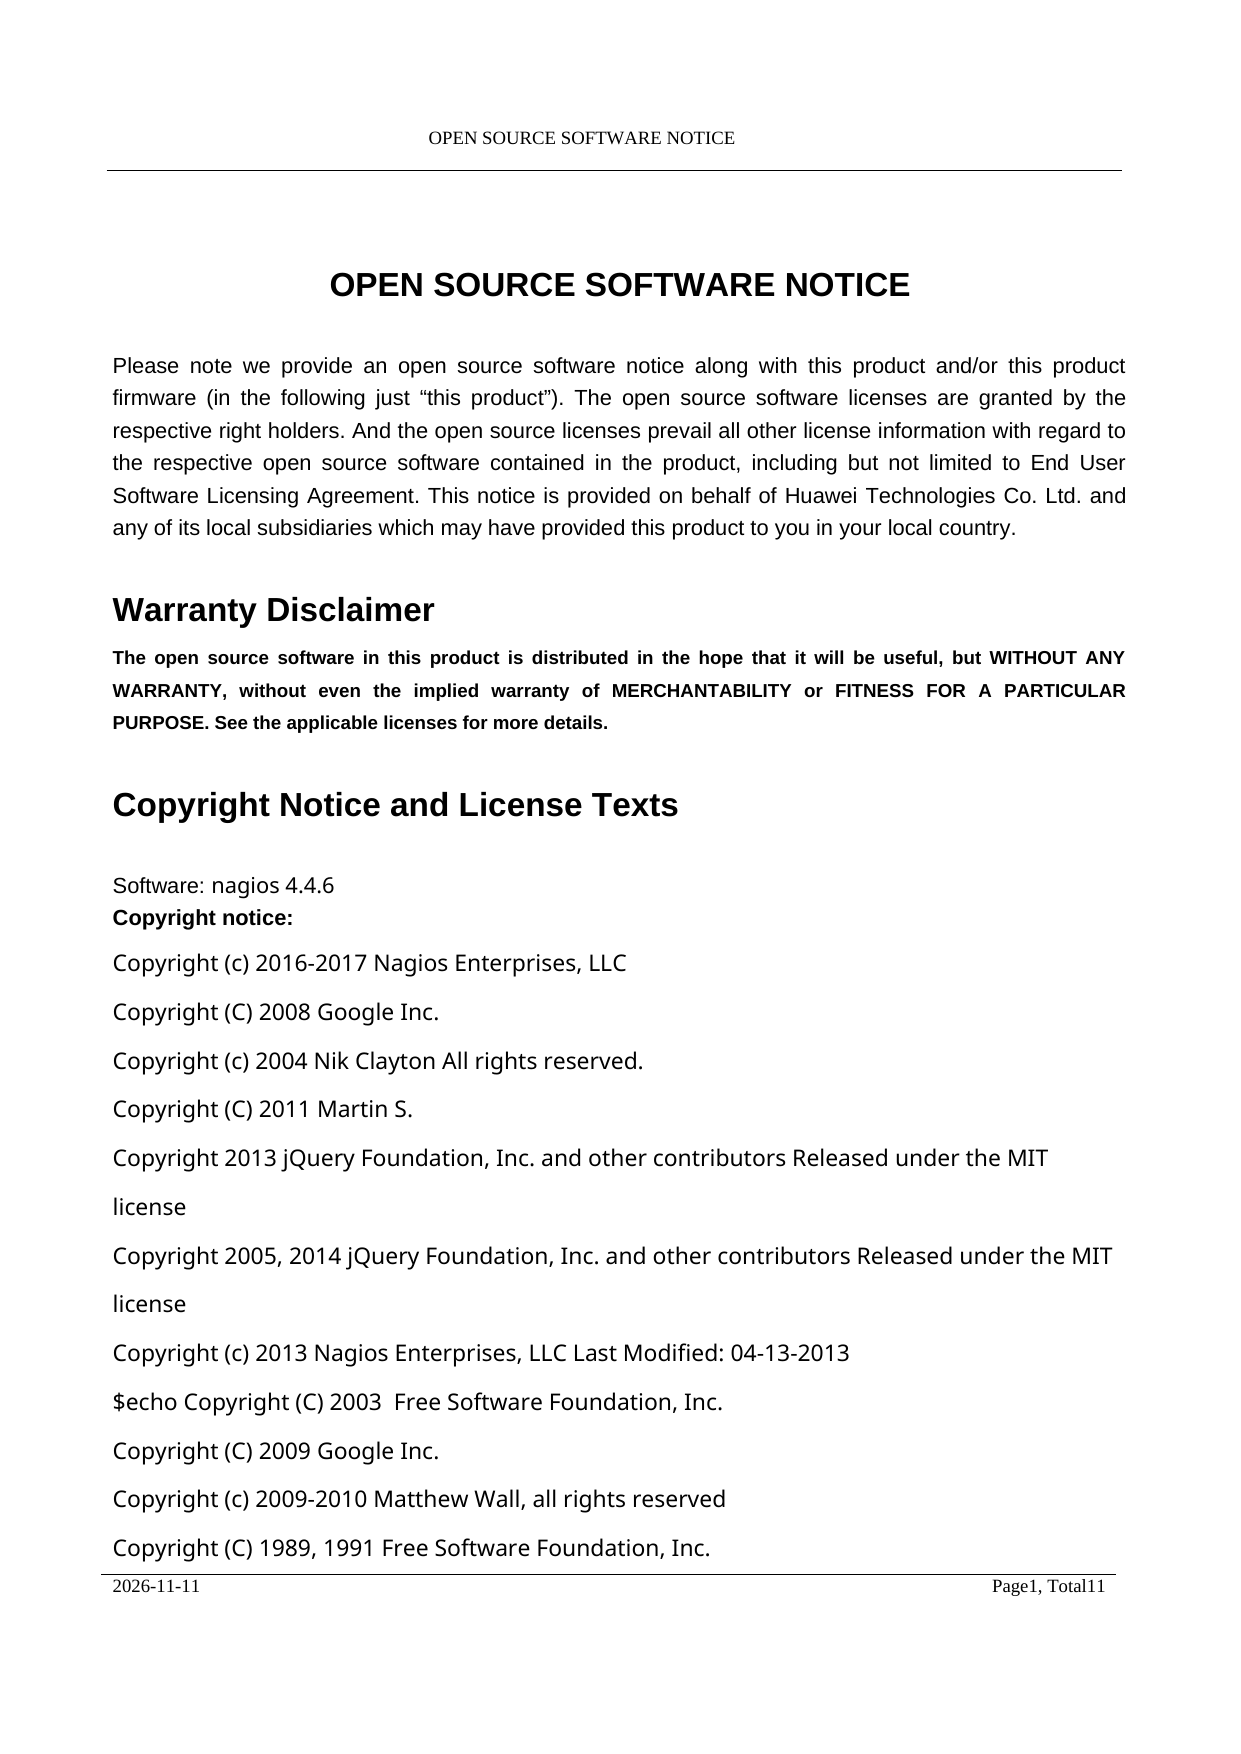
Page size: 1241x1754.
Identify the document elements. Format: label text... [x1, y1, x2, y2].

text The open source software in this product is distributed in the hope that it will be useful, but WITHOUT ANY WARRANTY, without even the implied warranty of MERCHANTABILITY or FITNESS FOR A PARTICULAR PURPOSE. See the applicable licenses for more details. [112, 641, 1128, 739]
text Copyright Notice and License Texts [112, 771, 1128, 836]
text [112, 947, 1128, 1564]
text Please note we provide an open source software notice along with this product and/or this product firmware (in the following just “this product”). The open source software licenses are granted by the respective right holders. And the open source licenses prevail all other license information with regard to the respective open source software contained in the product, including but not limited to End User Software Licensing Agreement. This notice is provided on behalf of Huawei Technologies Co. Ltd. and any of its local subsidiaries which may have provided this product to you in your local country. [112, 349, 1128, 544]
text OPEN SOURCE SOFTWARE NOTICE [112, 251, 1128, 316]
text Software: nagios 4.4.6 [112, 869, 1128, 901]
text Copyright notice: [112, 901, 1128, 934]
text Warranty Disclaimer [112, 576, 1128, 641]
